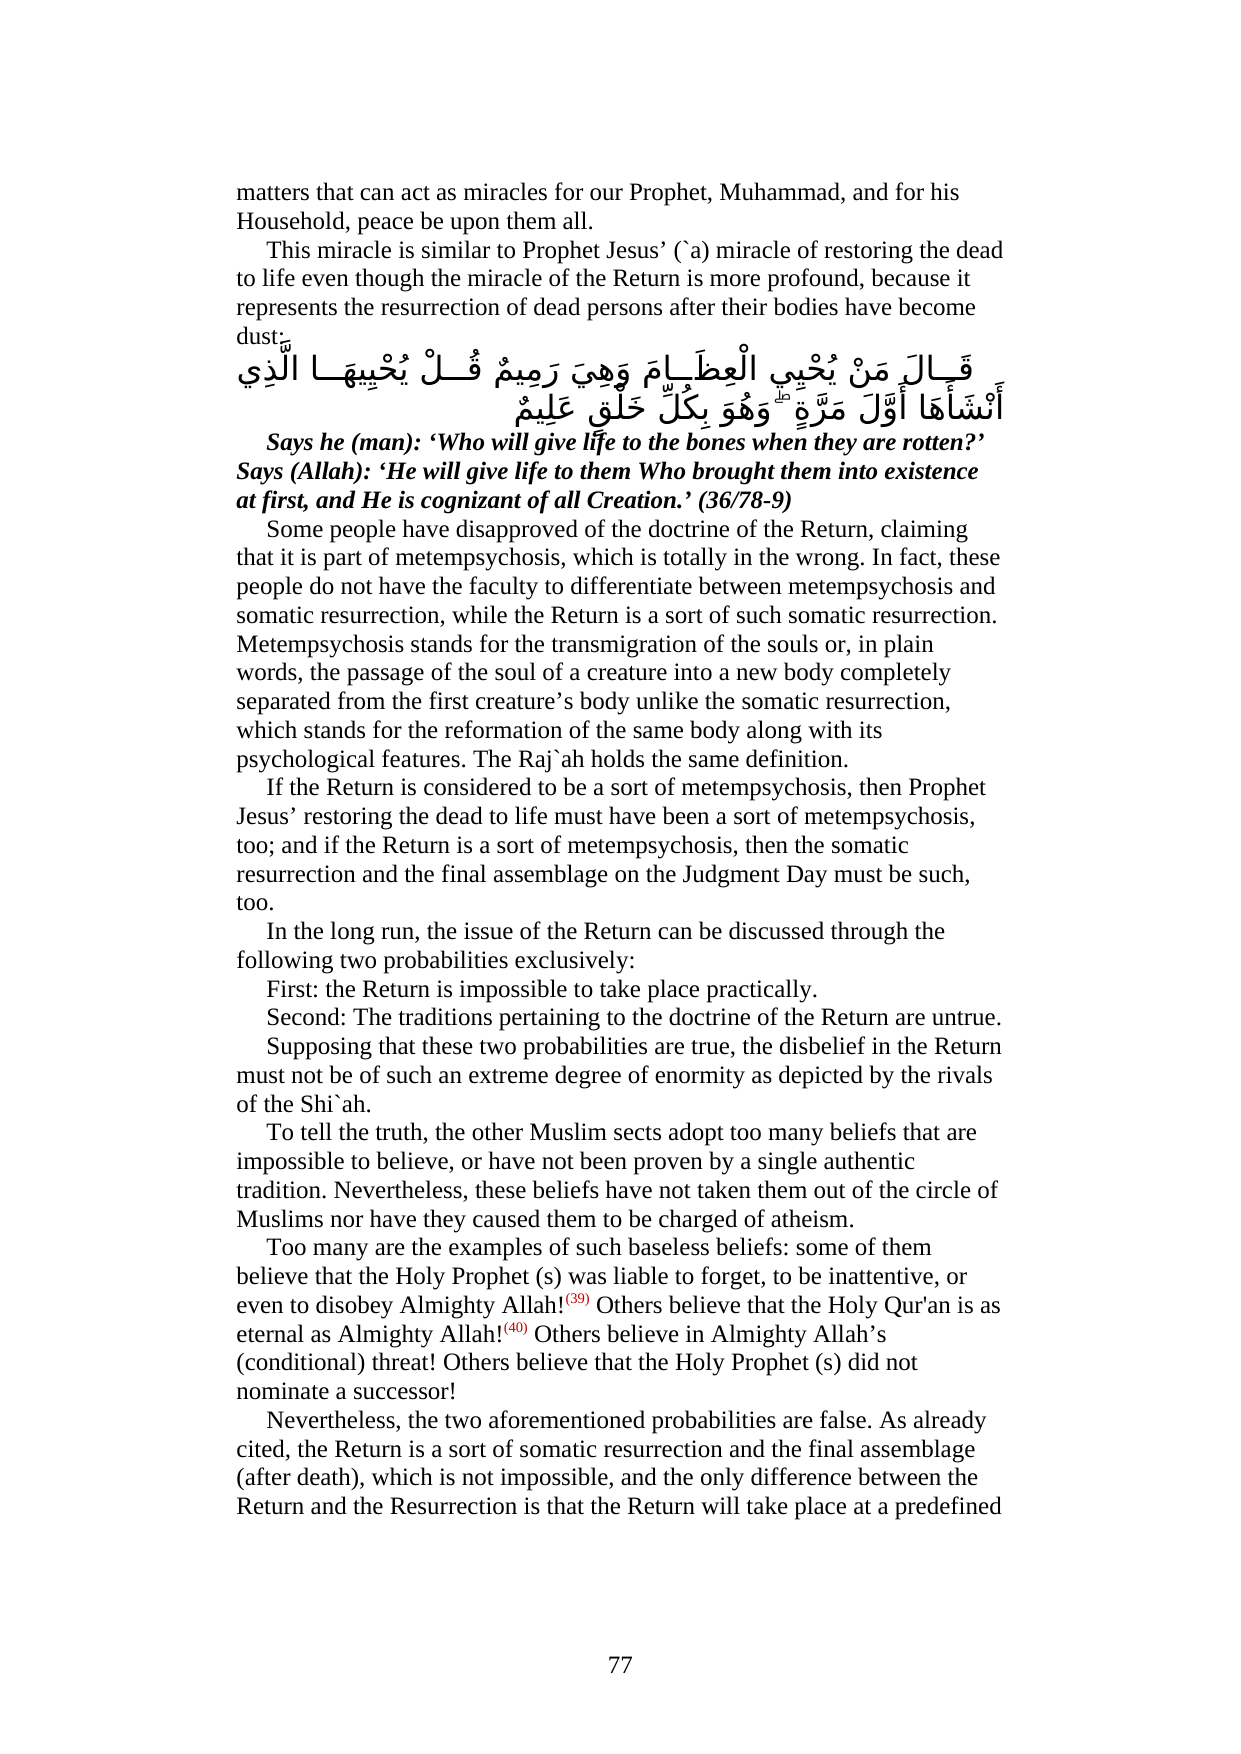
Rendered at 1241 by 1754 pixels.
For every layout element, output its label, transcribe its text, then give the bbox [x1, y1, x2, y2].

text Second: The traditions pertaining to the doctrine of the Return are untrue. [236, 1002, 1004, 1031]
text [236, 1405, 1004, 1520]
text In the long run, the issue of the Return can be discussed through the following two probabilities exclusively: [236, 916, 1004, 974]
text To tell the truth, the other Muslim sects adopt too many beliefs that are impossible to believe, or have not been proven by a single authentic tradition. Nevertheless, these beliefs have not taken them out of the circle of Muslims nor have they caused them to be charged of atheism. [236, 1117, 1004, 1232]
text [236, 177, 1004, 235]
text This miracle is similar to Prophet Jesus’ (`a) miracle of restoring the dead to life even though the miracle of the Return is more profound, because it represents the resurrection of dead persons after their bodies have become dust: [236, 235, 1004, 350]
text First: the Return is impossible to take place practically. [236, 974, 1004, 1002]
text Supposing that these two probabilities are true, the disbelief in the Return must not be of such an extreme degree of enormity as depicted by the rivals of the Shi`ah. [236, 1031, 1004, 1117]
text Says he (man): ‘Who will give life to the bones when they are rotten?’ Says (Allah): ‘He will give life to them Who brought them into existence at first, and He is cognizant of all Creation.’ (36/78-9) [236, 427, 1004, 514]
text Too many are the examples of such baseless beliefs: some of them believe that the Holy Prophet (s) was liable to forget, to be inattentive, or even to disobey Almighty Allah!(39) Others believe that the Holy Qur'an is as eternal as Almighty Allah!(40) Others believe in Almighty Allah’s (conditional) threat! Others believe that the Holy Prophet (s) did not nominate a successor! [236, 1232, 1004, 1405]
text Some people have disapproved of the doctrine of the Return, claiming that it is part of metempsychosis, which is totally in the wrong. In fact, these people do not have the faculty to differentiate between metempsychosis and somatic resurrection, while the Return is a sort of such somatic resurrection. Metempsychosis stands for the transmigration of the souls or, in plain words, the passage of the soul of a creature into a new body completely separated from the first creature’s body unlike the somatic resurrection, which stands for the reformation of the same body along with its psychological features. The Raj`ah holds the same definition. [236, 514, 1004, 772]
text If the Return is considered to be a sort of metempsychosis, then Prophet Jesus’ restoring the dead to life must have been a sort of metempsychosis, too; and if the Return is a sort of metempsychosis, then the somatic resurrection and the final assemblage on the Judgment Day must be such, too. [236, 772, 1004, 916]
text قَالَ مَنْ يُحْيِي الْعِظَامَ وَهِيَ رَمِيمٌ قُلْ يُحْيِيهَا الَّذِي أَنْشَأَهَا أَوَّلَ مَرَّةٍ ۖ وَهُوَ بِكُلِّ خَلْقٍ عَلِيمٌ [236, 350, 1004, 427]
